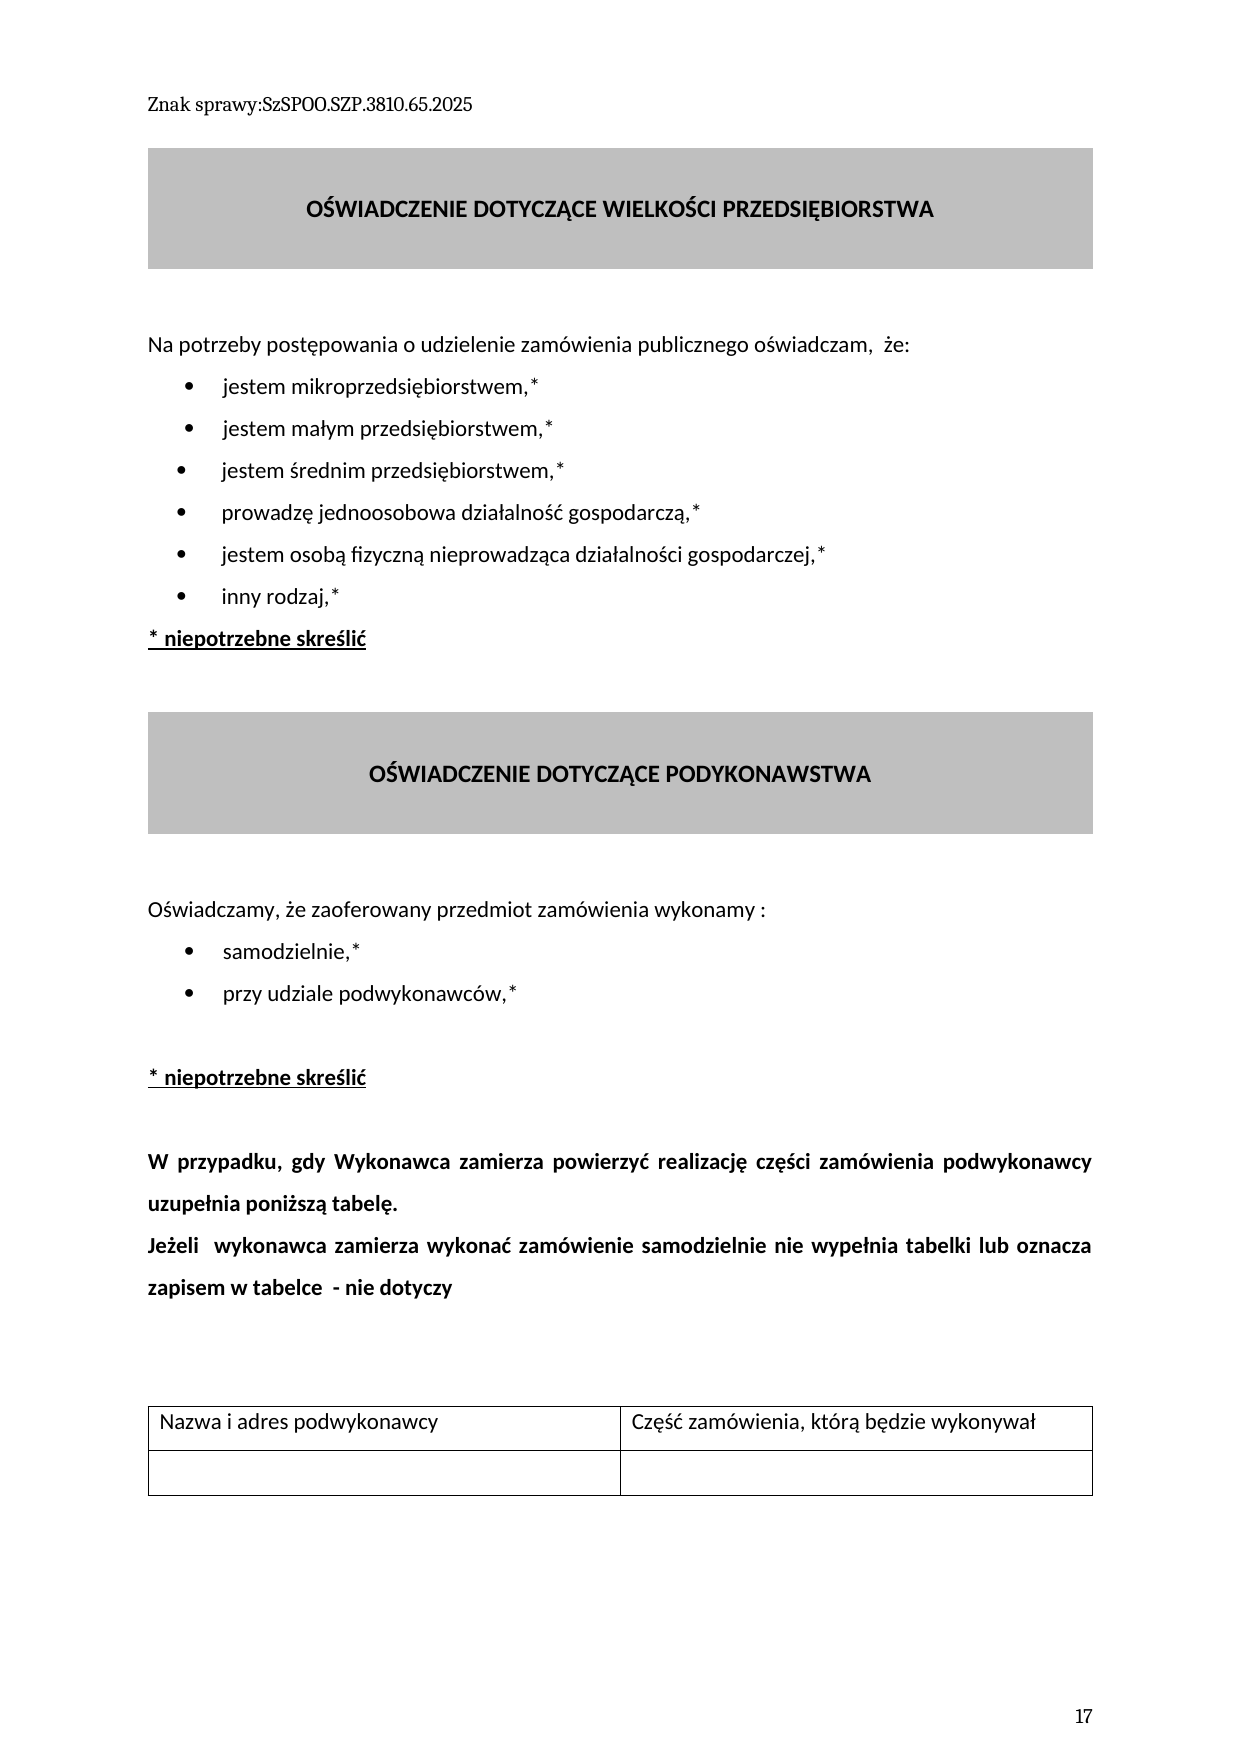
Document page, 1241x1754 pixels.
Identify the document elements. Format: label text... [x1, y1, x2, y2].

list inny rodzaj,* [177, 582, 1093, 610]
list jestem mikroprzedsiębiorstwem,* [185, 372, 1093, 401]
table_cell [149, 1451, 620, 1495]
text OŚWIADCZENIE DOTYCZĄCE WIELKOŚCI PRZEDSIĘBIORSTWA [148, 193, 1093, 224]
text Oświadczamy, że zaoferowany przedmiot zamówienia wykonamy : [148, 895, 1093, 923]
text * niepotrzebne skreślić [148, 1063, 1093, 1091]
list przy udziale podwykonawców,* [185, 979, 1093, 1007]
text W przypadku, gdy Wykonawca zamierza powierzyć realizację części zamówienia podwykonawcy uzupełnia poniższą tabelę. [148, 1147, 1093, 1217]
text OŚWIADCZENIE DOTYCZĄCE PODYKONAWSTWA [148, 758, 1093, 788]
text * niepotrzebne skreślić [148, 624, 1093, 652]
list prowadzę jednoosobowa działalność gospodarczą,* [177, 498, 1093, 526]
list jestem średnim przedsiębiorstwem,* [177, 456, 1093, 484]
table_header Nazwa i adres podwykonawcy [149, 1407, 620, 1449]
table_cell [621, 1451, 1092, 1495]
text Jeżeli wykonawca zamierza wykonać zamówienie samodzielnie nie wypełnia tabelki lub oznacza zapisem w tabelce - nie dotyczy [148, 1231, 1093, 1301]
text Na potrzeby postępowania o udzielenie zamówienia publicznego oświadczam, że: [148, 331, 1093, 358]
list samodzielnie,* [185, 937, 1093, 965]
table_header Część zamówienia, którą będzie wykonywał [621, 1407, 1092, 1449]
list jestem małym przedsiębiorstwem,* [185, 414, 1093, 442]
list jestem osobą fizyczną nieprowadząca działalności gospodarczej,* [177, 540, 1093, 568]
